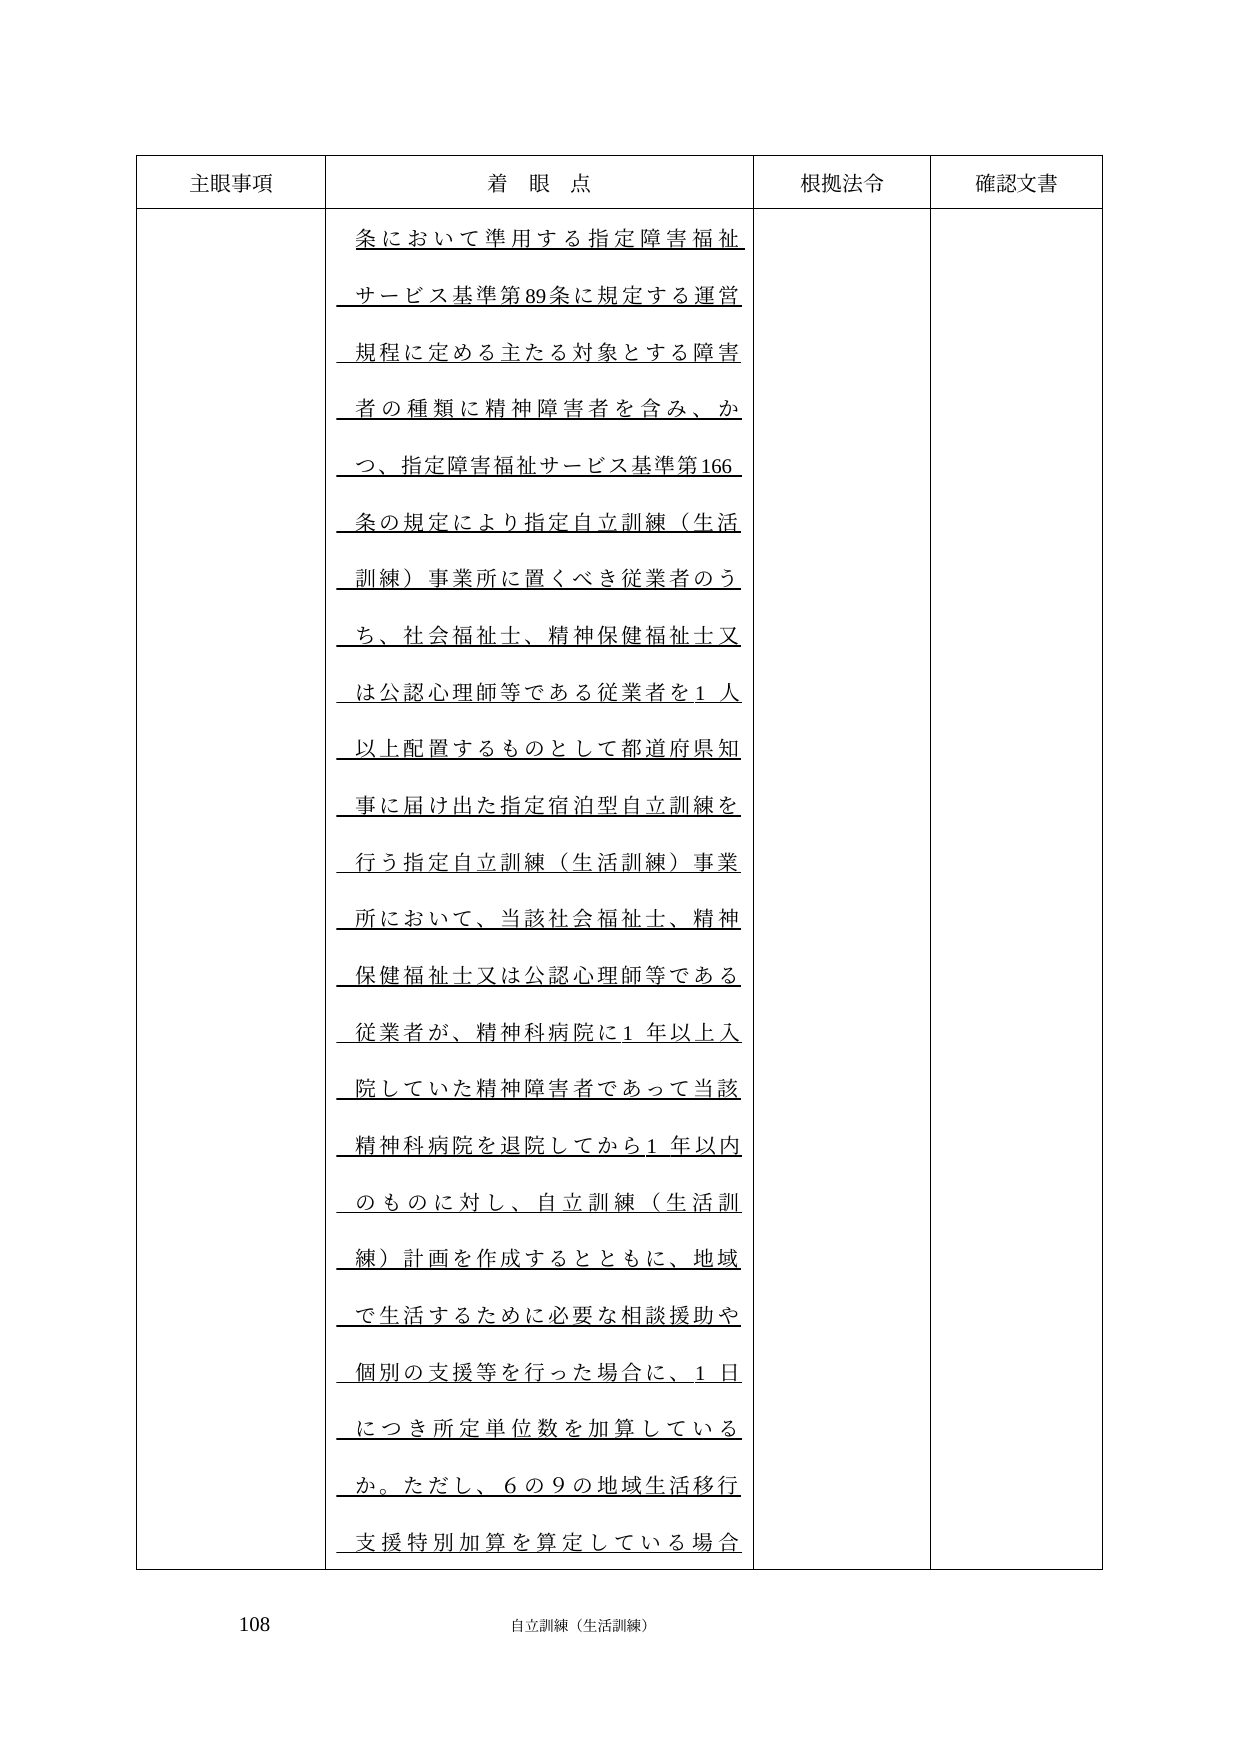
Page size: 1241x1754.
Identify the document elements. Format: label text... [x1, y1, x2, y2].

table_header 根拠法令 [754, 156, 930, 208]
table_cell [931, 209, 1102, 1569]
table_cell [754, 209, 930, 1569]
table_header 主眼事項 [137, 156, 325, 208]
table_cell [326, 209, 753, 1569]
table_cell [137, 209, 325, 1569]
table_header 確認文書 [931, 156, 1102, 208]
table_header 着 眼 点 [326, 156, 753, 208]
